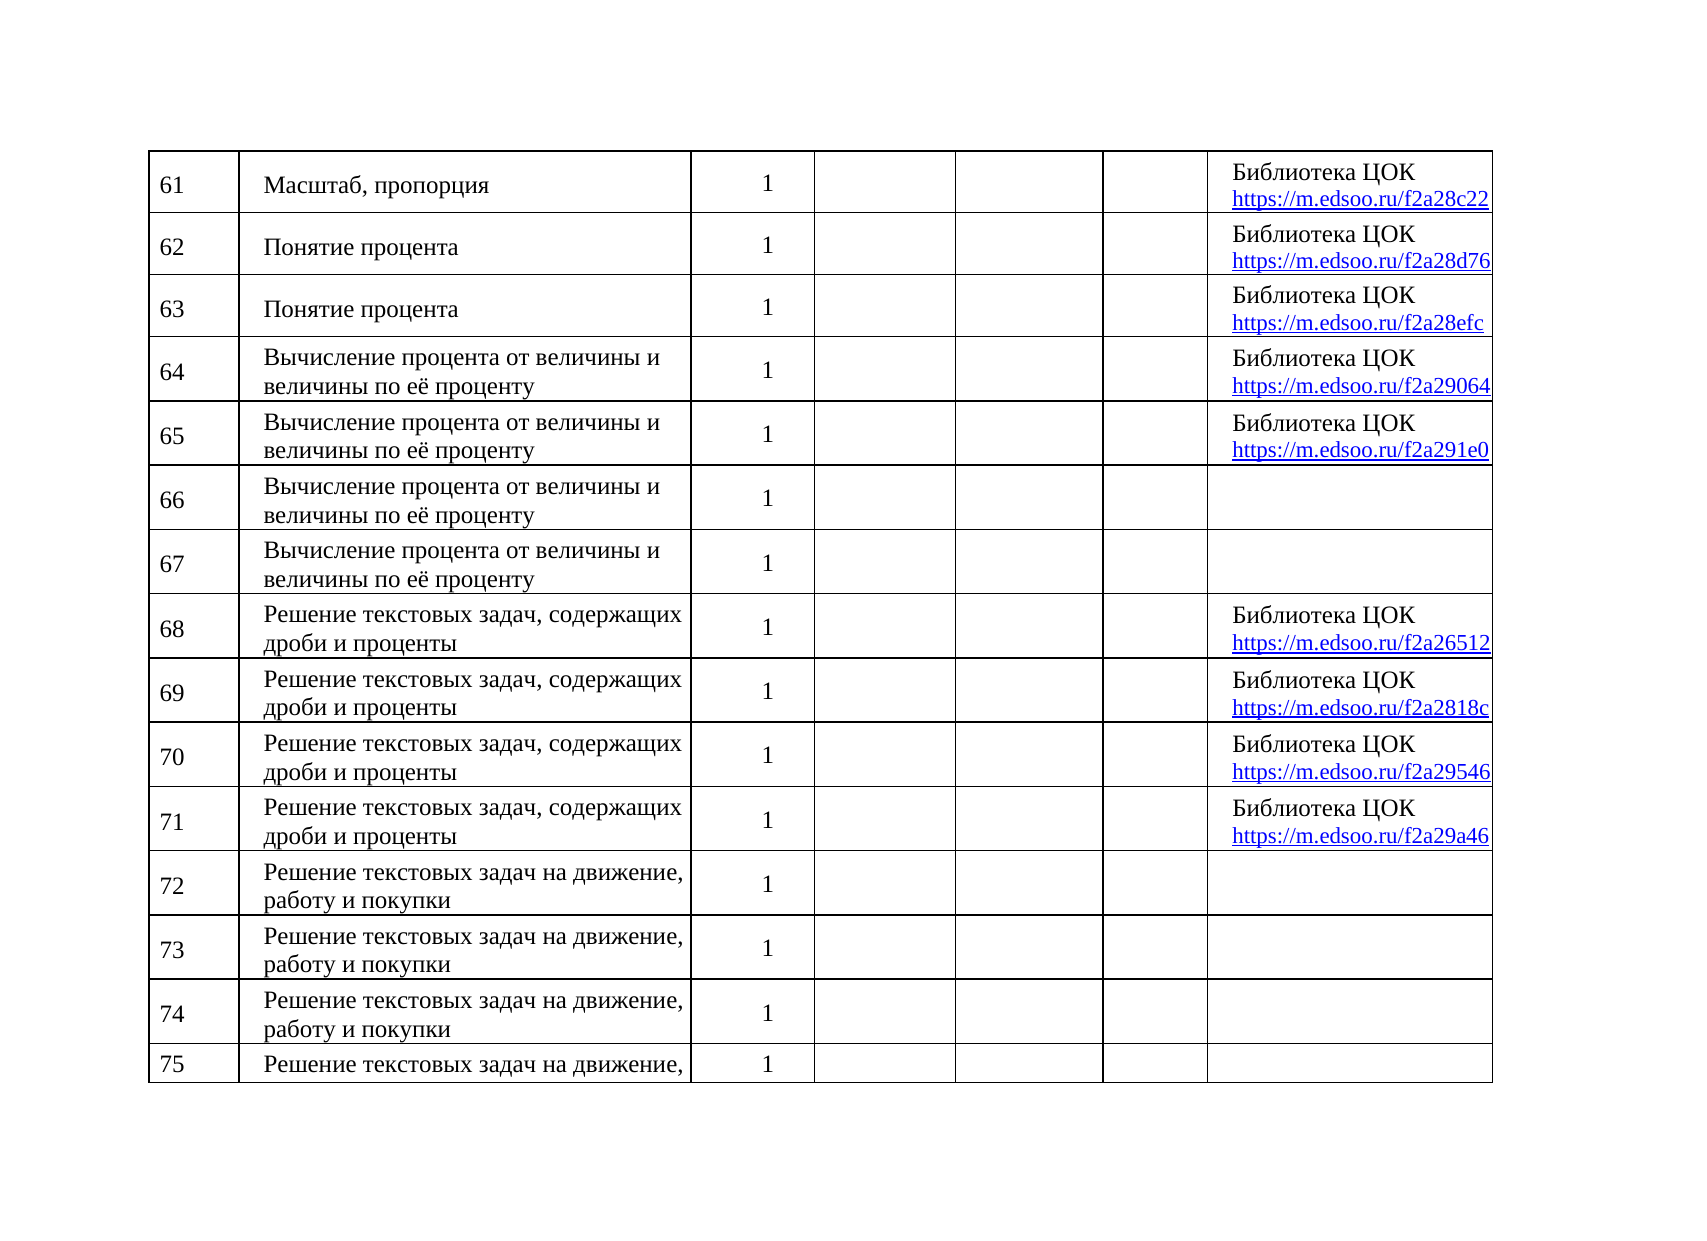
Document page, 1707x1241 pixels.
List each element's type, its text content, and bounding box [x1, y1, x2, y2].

table_cell Понятие процента [240, 213, 690, 274]
table_cell 65 [150, 402, 238, 464]
table_cell Библиотека ЦОК https://m.edsoo.ru/f2a26512 [1208, 594, 1492, 657]
table_cell 1 [692, 402, 814, 464]
table_cell [1104, 1044, 1207, 1082]
table_cell [1104, 530, 1207, 593]
table_cell [1104, 659, 1207, 721]
table_cell [1208, 1044, 1492, 1082]
table_cell 1 [692, 213, 814, 274]
table_cell [815, 659, 955, 721]
table_cell 1 [692, 530, 814, 593]
table_cell [815, 466, 955, 528]
table_cell [815, 594, 955, 657]
table_cell [815, 337, 955, 400]
table_cell [815, 275, 955, 336]
table_cell [1104, 337, 1207, 400]
table_cell 63 [150, 275, 238, 336]
table_cell [956, 916, 1102, 978]
table_cell [815, 980, 955, 1043]
table_cell 1 [692, 851, 814, 914]
table_cell Понятие процента [240, 275, 690, 336]
table_cell 73 [150, 916, 238, 978]
table_cell [1208, 916, 1492, 978]
table_cell Решение текстовых задач, содержащих дроби и проценты [240, 594, 690, 657]
table_cell 61 [150, 152, 238, 212]
table_cell [956, 275, 1102, 336]
table_cell [1104, 152, 1207, 212]
table_cell [956, 594, 1102, 657]
table_cell [956, 466, 1102, 528]
table_cell Решение текстовых задач на движение, работу и покупки [240, 851, 690, 914]
table_cell Вычисление процента от величины и величины по её проценту [240, 337, 690, 400]
table_cell [956, 152, 1102, 212]
table_cell [815, 530, 955, 593]
table_cell 68 [150, 594, 238, 657]
table_cell 71 [150, 787, 238, 850]
table_cell [815, 1044, 955, 1082]
table_cell [956, 851, 1102, 914]
table_cell [815, 851, 955, 914]
table_cell [1104, 916, 1207, 978]
table_cell 72 [150, 851, 238, 914]
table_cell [240, 916, 690, 978]
table_cell [956, 787, 1102, 850]
table_cell [956, 402, 1102, 464]
table_cell 74 [150, 980, 238, 1043]
table_cell 70 [150, 723, 238, 786]
table_cell 1 [692, 152, 814, 212]
table_cell [956, 530, 1102, 593]
table_cell Библиотека ЦОК https://m.edsoo.ru/f2a28c22 [1208, 152, 1492, 212]
table_cell [1208, 530, 1492, 593]
table_cell [1104, 851, 1207, 914]
table_cell Библиотека ЦОК https://m.edsoo.ru/f2a2818c [1208, 659, 1492, 721]
table_cell [815, 723, 955, 786]
table_cell Библиотека ЦОК https://m.edsoo.ru/f2a291e0 [1208, 402, 1492, 464]
table_cell [1104, 275, 1207, 336]
table_cell 1 [692, 275, 814, 336]
table_cell Библиотека ЦОК https://m.edsoo.ru/f2a29064 [1208, 337, 1492, 400]
table_cell [1104, 980, 1207, 1043]
table_cell Вычисление процента от величины и величины по её проценту [240, 466, 690, 528]
table_cell Решение текстовых задач, содержащих дроби и проценты [240, 659, 690, 721]
table_cell Решение текстовых задач, содержащих дроби и проценты [240, 787, 690, 850]
table_cell [956, 337, 1102, 400]
table_cell [1104, 466, 1207, 528]
table_cell [815, 916, 955, 978]
table_cell [815, 152, 955, 212]
table_cell [1208, 851, 1492, 914]
table_cell 75 [150, 1044, 238, 1082]
table_cell 1 [692, 659, 814, 721]
table_cell [956, 659, 1102, 721]
table_cell 1 [692, 1044, 814, 1082]
table_cell Библиотека ЦОК https://m.edsoo.ru/f2a28d76 [1208, 213, 1492, 274]
table_cell [956, 1044, 1102, 1082]
table_cell Масштаб, пропорция [240, 152, 690, 212]
table_cell Вычисление процента от величины и величины по её проценту [240, 530, 690, 593]
table_cell 1 [692, 916, 814, 978]
table_cell 1 [692, 337, 814, 400]
table_cell 62 [150, 213, 238, 274]
table_cell [1104, 213, 1207, 274]
table_cell [815, 213, 955, 274]
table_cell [240, 1044, 690, 1082]
table_cell [815, 787, 955, 850]
table_cell [1104, 787, 1207, 850]
table_cell 1 [692, 787, 814, 850]
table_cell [240, 980, 690, 1043]
table_cell Библиотека ЦОК https://m.edsoo.ru/f2a29546 [1208, 723, 1492, 786]
table_cell [956, 723, 1102, 786]
table_cell 1 [692, 594, 814, 657]
table_cell Вычисление процента от величины и величины по её проценту [240, 402, 690, 464]
table_cell 1 [692, 466, 814, 528]
table_cell 69 [150, 659, 238, 721]
table_cell [815, 402, 955, 464]
table_cell [956, 213, 1102, 274]
table_cell [1208, 466, 1492, 528]
table_cell [1104, 594, 1207, 657]
table_cell 1 [692, 723, 814, 786]
table_cell [956, 980, 1102, 1043]
table_cell [1208, 980, 1492, 1043]
table_cell [1104, 402, 1207, 464]
table_cell Библиотека ЦОК https://m.edsoo.ru/f2a28efc [1208, 275, 1492, 336]
table_cell 67 [150, 530, 238, 593]
table_cell [1104, 723, 1207, 786]
table_cell Библиотека ЦОК https://m.edsoo.ru/f2a29a46 [1208, 787, 1492, 850]
table_cell 1 [692, 980, 814, 1043]
table_cell 66 [150, 466, 238, 528]
table_cell 64 [150, 337, 238, 400]
table_cell Решение текстовых задач, содержащих дроби и проценты [240, 723, 690, 786]
